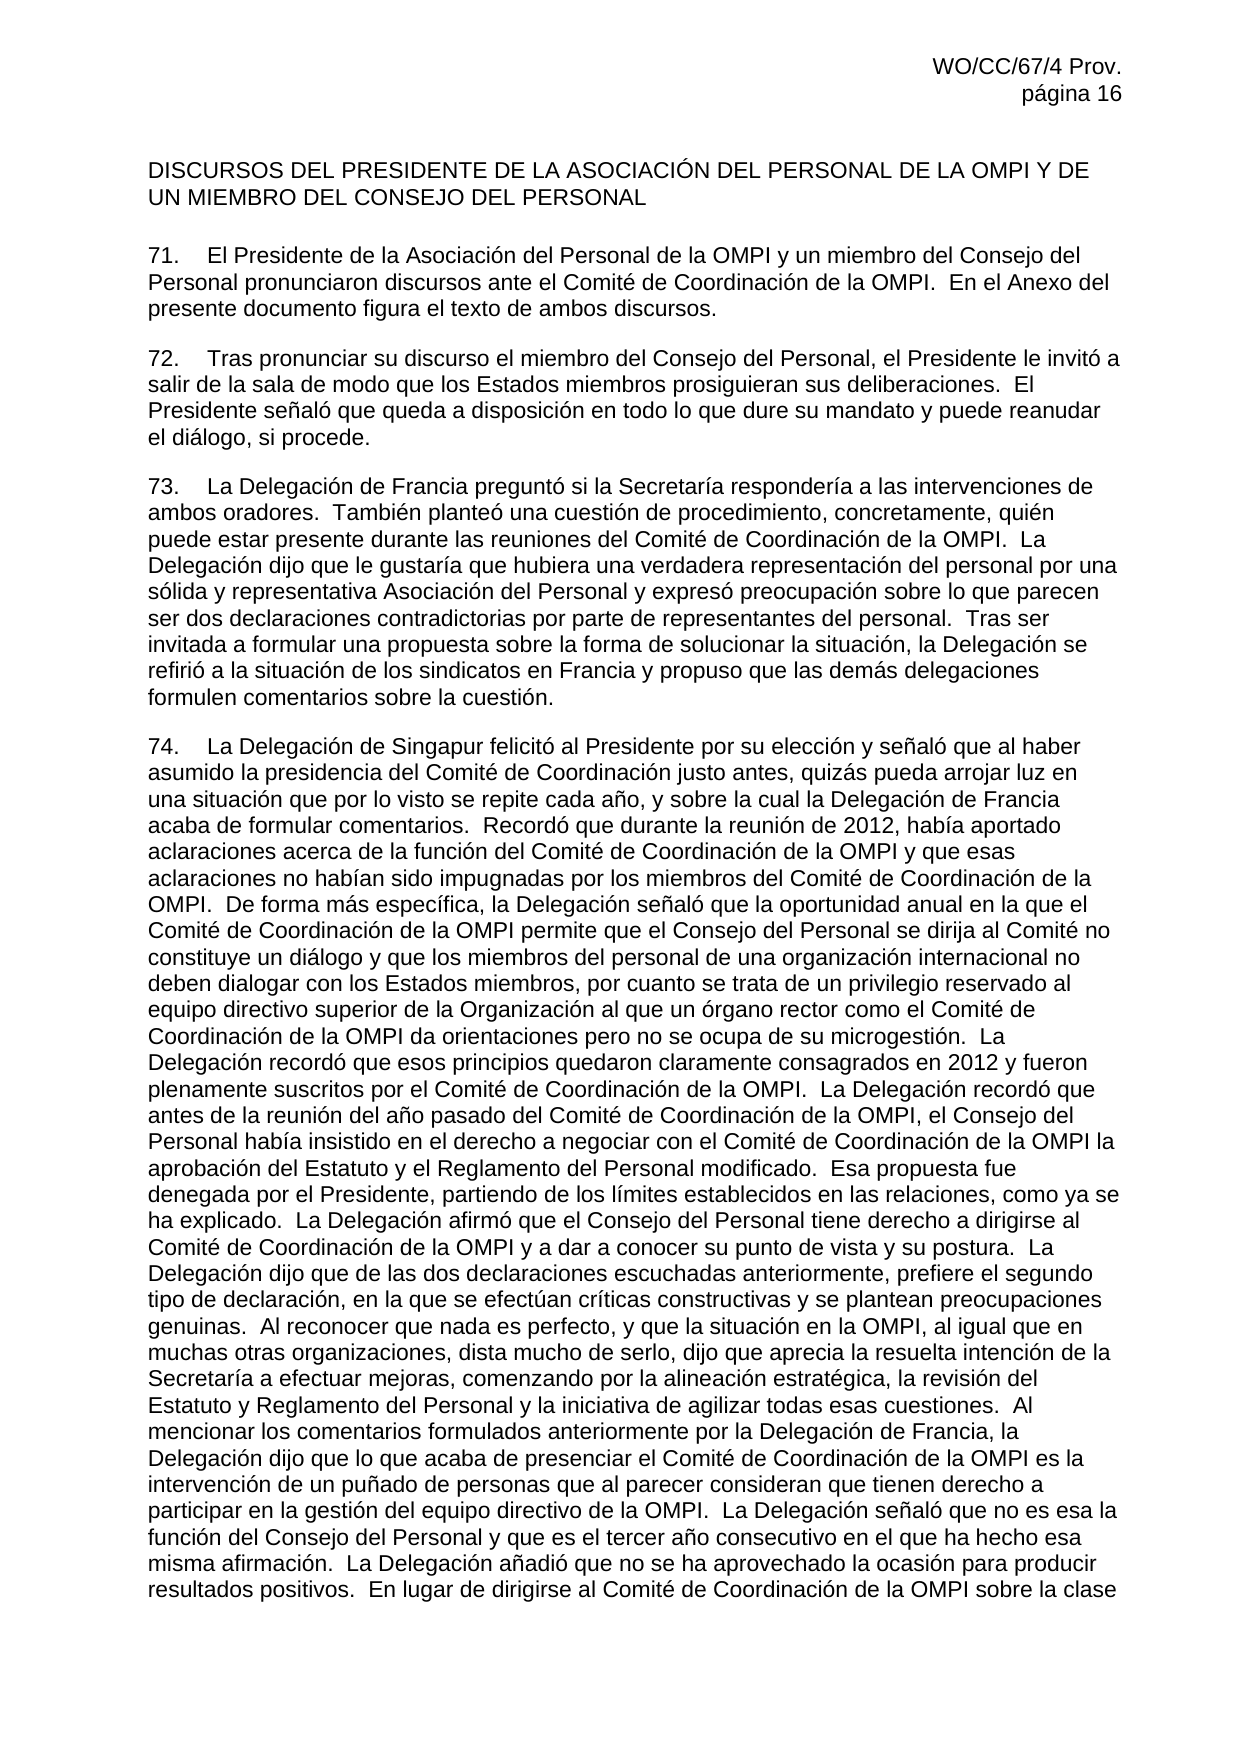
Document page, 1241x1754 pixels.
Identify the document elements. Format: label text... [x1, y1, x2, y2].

subtitle DISCURSOS del presidente de la asociación del personal de la ompi y de un miembro del consejo del personal [148, 157, 1122, 210]
text Tras pronunciar su discurso el miembro del Consejo del Personal, el Presidente le invitó a salir de la sala de modo que los Estados miembros prosiguieran sus deliberaciones. El Presidente señaló que queda a disposición en todo lo que dure su mandato y puede reanudar el diálogo, si procede. [148, 344, 1122, 450]
text El Presidente de la Asociación del Personal de la OMPI y un miembro del Consejo del Personal pronunciaron discursos ante el Comité de Coordinación de la OMPI. En el Anexo del presente documento figura el texto de ambos discursos. [148, 242, 1122, 322]
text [148, 733, 1122, 1603]
text La Delegación de Francia preguntó si la Secretaría respondería a las intervenciones de ambos oradores. También planteó una cuestión de procedimiento, concretamente, quién puede estar presente durante las reuniones del Comité de Coordinación de la OMPI. La Delegación dijo que le gustaría que hubiera una verdadera representación del personal por una sólida y representativa Asociación del Personal y expresó preocupación sobre lo que parecen ser dos declaraciones contradictorias por parte de representantes del personal. Tras ser invitada a formular una propuesta sobre la forma de solucionar la situación, la Delegación se refirió a la situación de los sindicatos en Francia y propuso que las demás delegaciones formulen comentarios sobre la cuestión. [148, 473, 1122, 710]
